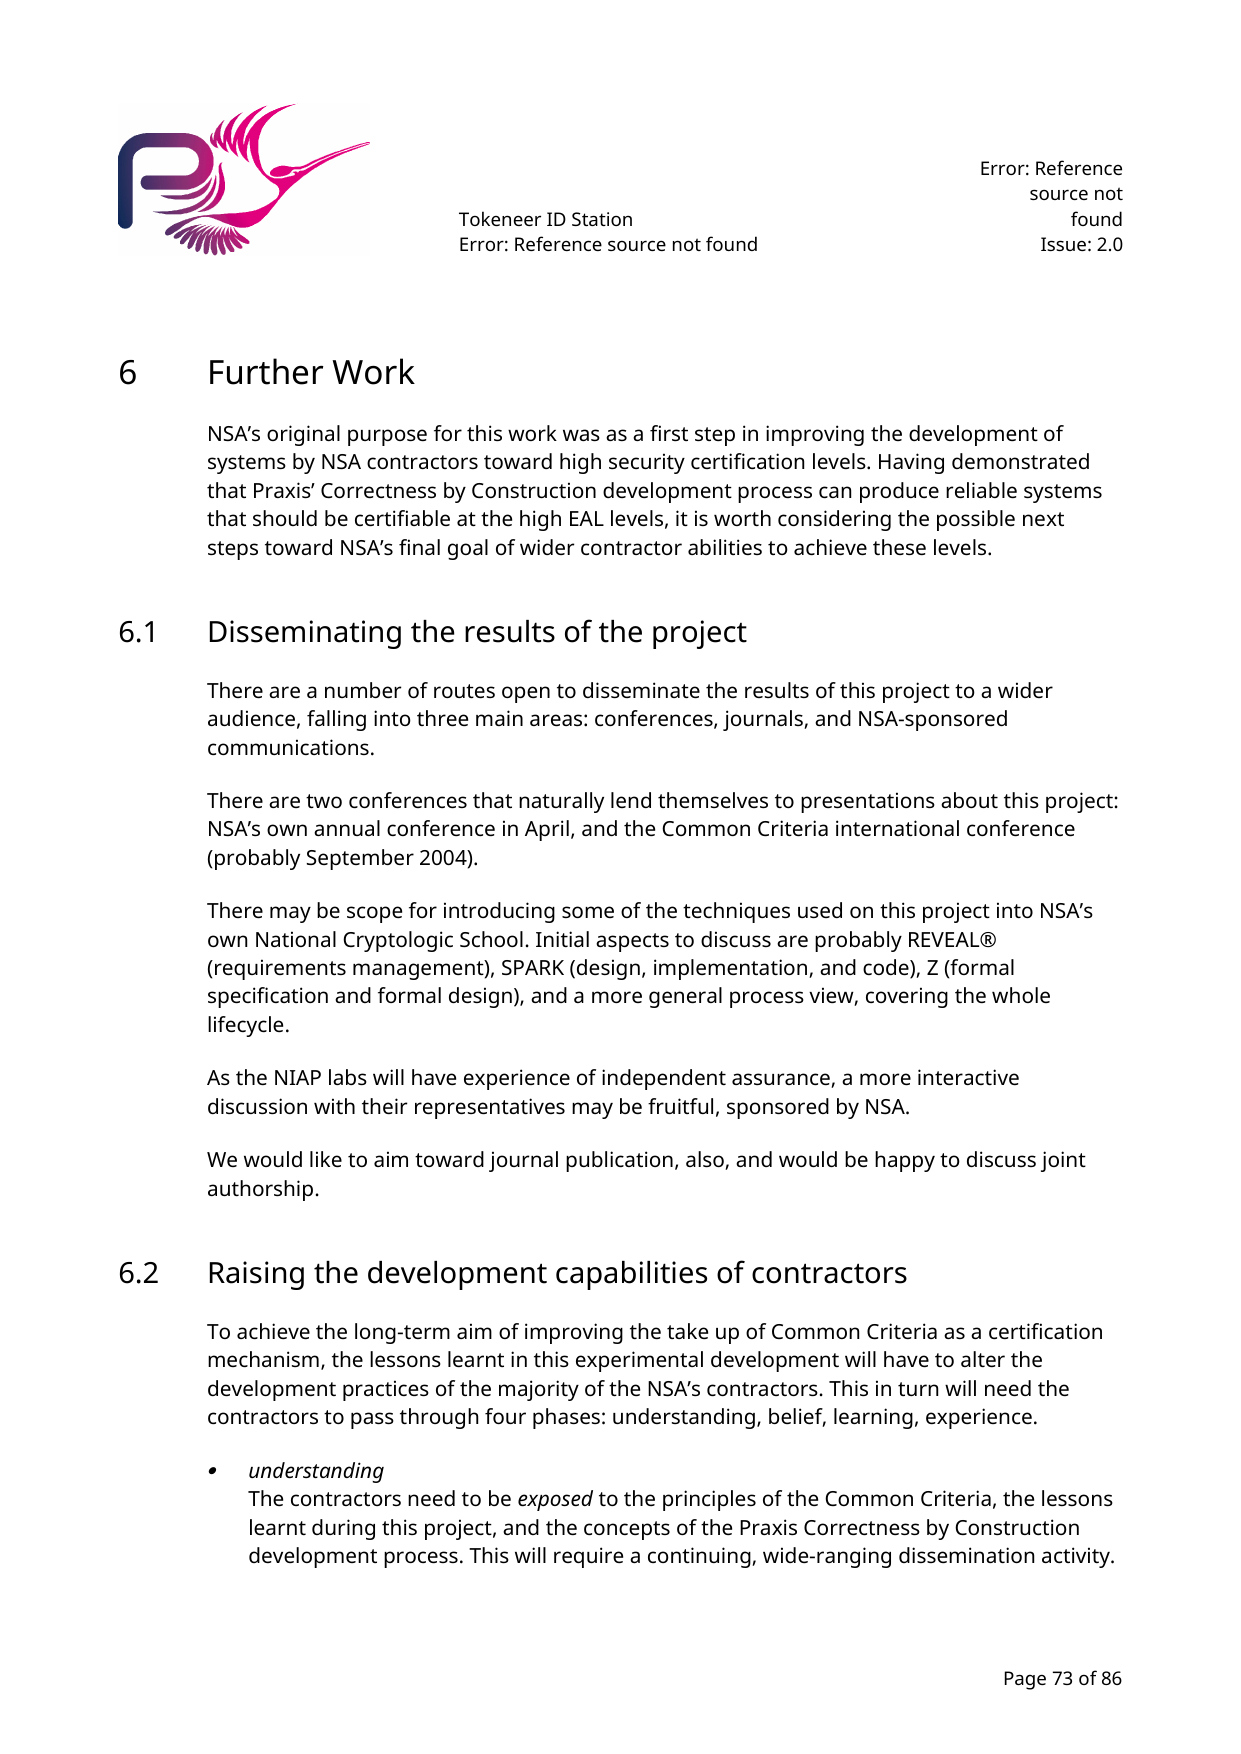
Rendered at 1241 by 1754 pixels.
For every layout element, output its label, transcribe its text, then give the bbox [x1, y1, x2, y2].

text We would like to aim toward journal publication, also, and would be happy to discuss joint authorship. [207, 1145, 1122, 1202]
text There are two conferences that naturally lend themselves to presentations about this project: NSA’s own annual conference in April, and the Common Criteria international conference (probably September 2004). [207, 786, 1122, 871]
subtitle Raising the development capabilities of contractors [118, 1252, 1122, 1292]
text As the NIAP labs will have experience of independent assurance, a more interactive discussion with their representatives may be fruitful, sponsored by NSA. [207, 1063, 1122, 1120]
subtitle Further Work [118, 348, 1122, 394]
text There may be scope for introducing some of the techniques used on this project into NSA’s own National Cryptologic School. Initial aspects to discuss are probably REVEAL® (requirements management), SPARK (design, implementation, and code), Z (formal specification and formal design), and a more general process view, covering the whole lifecycle. [207, 896, 1122, 1038]
text There are a number of routes open to disseminate the results of this project to a wider audience, falling into three main areas: conferences, journals, and NSA-sponsored communications. [207, 676, 1122, 761]
text The contractors need to be exposed to the principles of the Common Criteria, the lessons learnt during this project, and the concepts of the Praxis Correctness by Construction development process. This will require a continuing, wide-ranging dissemination activity. [248, 1484, 1122, 1569]
text NSA’s original purpose for this work was as a first step in improving the development of systems by NSA contractors toward high security certification levels. Having demonstrated that Praxis’ Correctness by Construction development process can produce reliable systems that should be certifiable at the high EAL levels, it is worth considering the possible next steps toward NSA’s final goal of wider contractor abilities to achieve these levels. [207, 419, 1122, 561]
list understanding [207, 1456, 1122, 1484]
text To achieve the long-term aim of improving the take up of Common Criteria as a certification mechanism, the lessons learnt in this experimental development will have to alter the development practices of the majority of the NSA’s contractors. This in turn will need the contractors to pass through four phases: understanding, belief, learning, experience. [207, 1317, 1122, 1431]
picture [118, 103, 370, 256]
subtitle Disseminating the results of the project [118, 611, 1122, 651]
